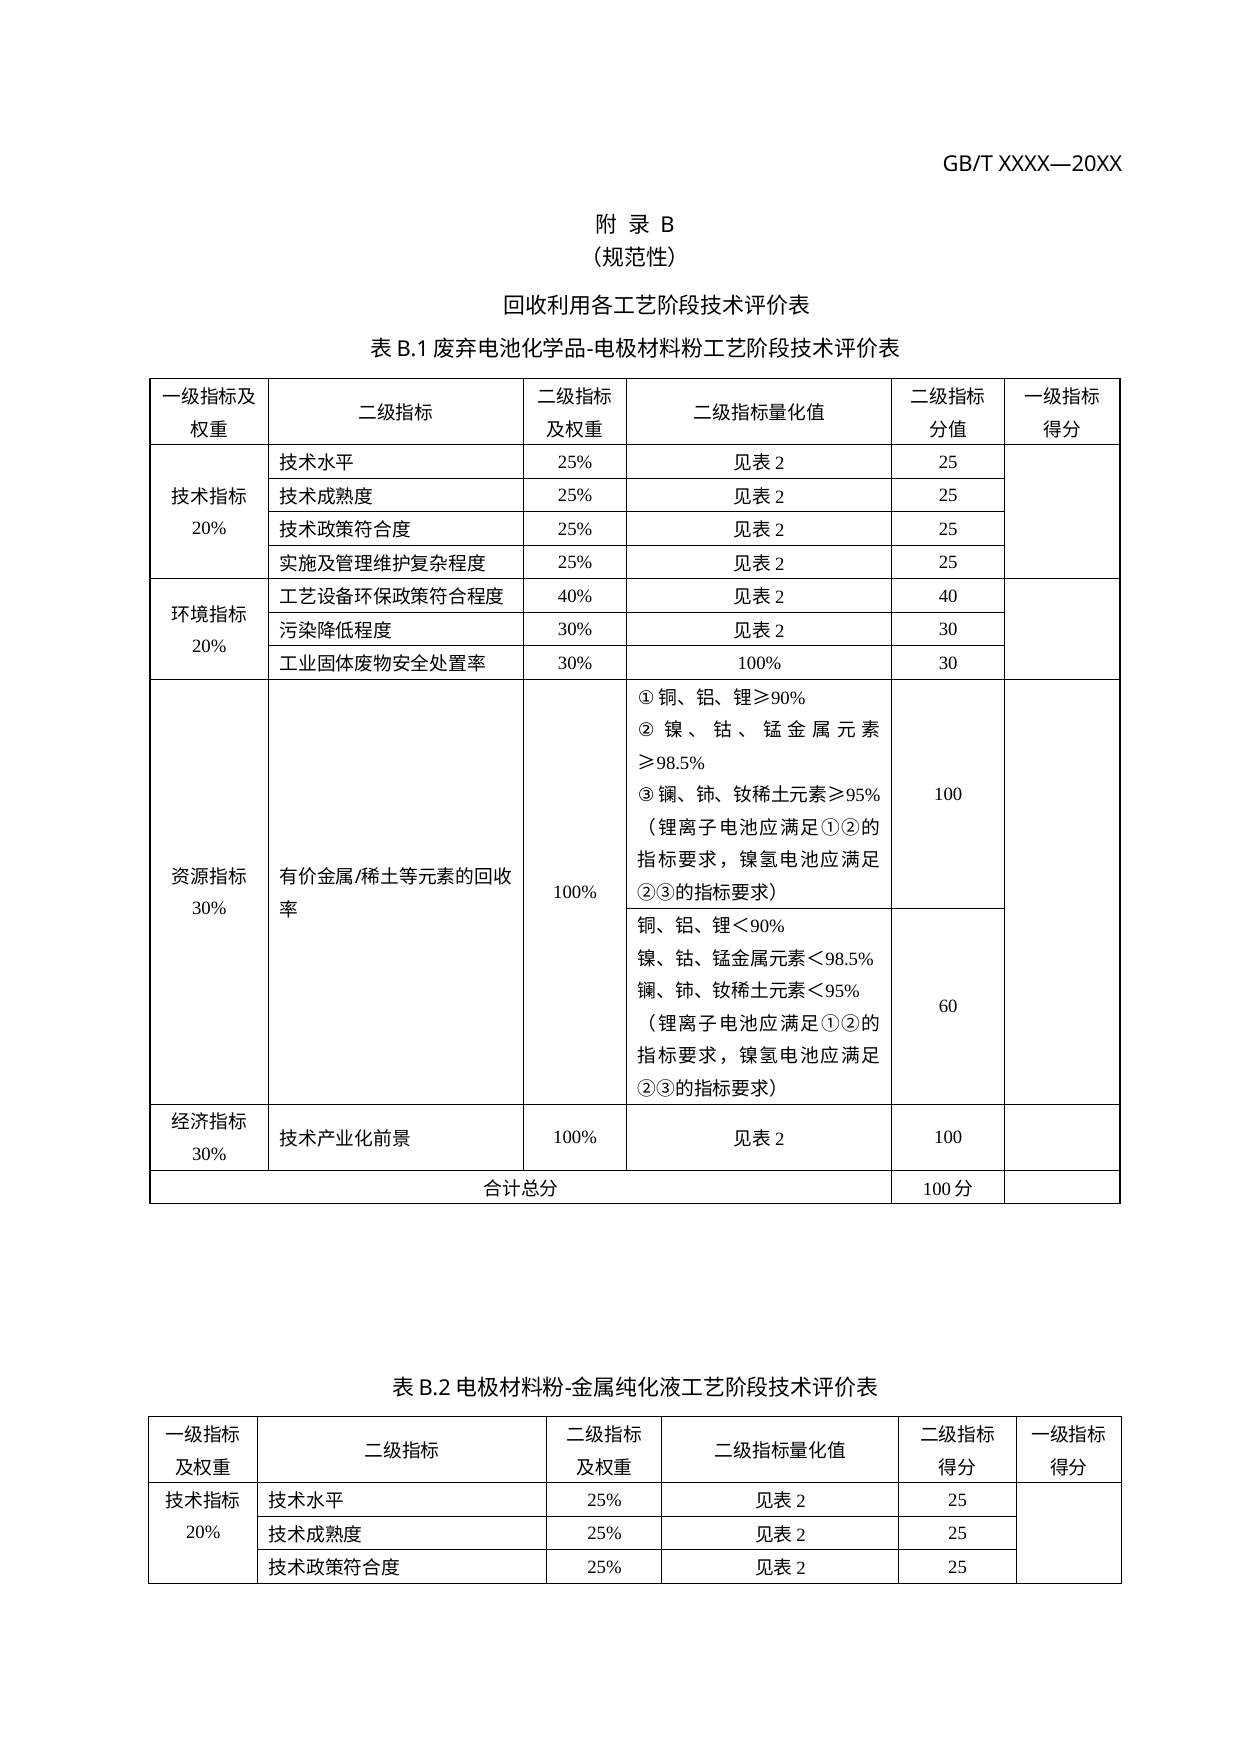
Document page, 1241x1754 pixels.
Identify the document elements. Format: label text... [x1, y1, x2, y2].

table_header 二级指标量化值 [627, 379, 891, 444]
table_cell 30% [524, 613, 626, 645]
table_cell 40% [524, 579, 626, 612]
table_cell ①铜、铝、锂≥90% ②镍、钴、锰金属元素≥98.5% ③镧、铈、钕稀土元素≥95% （锂离子电池应满足①②的指标要求，镍氢电池应满足②③的指标要求） [627, 680, 891, 907]
table_cell 25 [892, 479, 1004, 511]
table_cell 见表2 [662, 1517, 898, 1549]
table_cell 见表2 [627, 479, 891, 511]
table_cell 技术成熟度 [258, 1517, 546, 1549]
table_header 二级指标 得分 [899, 1417, 1016, 1482]
table_cell 25 [899, 1517, 1016, 1549]
table_header 二级指标 [269, 379, 523, 444]
table_header 二级指标及权重 [524, 379, 626, 444]
table_cell [1005, 1105, 1119, 1169]
table_cell 技术政策符合度 [258, 1550, 546, 1583]
table_header 一级指标 得分 [1005, 379, 1119, 444]
table_cell 工业固体废物安全处置率 [269, 646, 523, 679]
table_cell 100% [524, 680, 626, 1103]
table_cell 污染降低程度 [269, 613, 523, 645]
table_cell 技术政策符合度 [269, 512, 523, 545]
table_cell 100 [892, 1105, 1004, 1169]
table_cell 工艺设备环保政策符合程度 [269, 579, 523, 612]
text 回收利用各工艺阶段技术评价表 [148, 288, 1122, 321]
table_header 二级指标及权重 [547, 1417, 661, 1482]
table_cell 25% [524, 512, 626, 545]
table_cell 25 [899, 1550, 1016, 1583]
table_header 一级指标 得分 [1017, 1417, 1121, 1482]
table_cell 见表2 [627, 445, 891, 478]
table_cell 见表2 [627, 546, 891, 578]
table_cell 环境指标20% [151, 579, 268, 679]
table_cell 见表2 [627, 579, 891, 612]
table_cell 25% [524, 479, 626, 511]
table_cell 40 [892, 579, 1004, 612]
table_cell 30 [892, 646, 1004, 679]
table_cell 实施及管理维护复杂程度 [269, 546, 523, 578]
table_cell 25 [892, 546, 1004, 578]
table_cell 100 [892, 680, 1004, 907]
table_cell 技术指标 20% [151, 445, 268, 578]
table_cell 25 [899, 1483, 1016, 1516]
table_cell 见表2 [662, 1550, 898, 1583]
table_cell 100分 [892, 1171, 1004, 1203]
table_cell 技术产业化前景 [269, 1105, 523, 1169]
table_cell 有价金属/稀土等元素的回收率 [269, 680, 523, 1103]
table_cell 经济指标30% [151, 1105, 268, 1169]
table_cell 25% [524, 546, 626, 578]
table_cell 铜、铝、锂＜90% 镍、钴、锰金属元素＜98.5% 镧、铈、钕稀土元素＜95% （锂离子电池应满足①②的指标要求，镍氢电池应满足②③的指标要求） [627, 909, 891, 1103]
table_cell 资源指标30% [151, 680, 268, 1103]
table_cell [1005, 445, 1119, 578]
table_cell 见表2 [627, 613, 891, 645]
table_cell [1005, 1171, 1119, 1203]
list 表B.1废弃电池化学品-电极材料粉工艺阶段技术评价表 [148, 337, 1122, 362]
table_cell 60 [892, 909, 1004, 1103]
table_cell 25% [547, 1517, 661, 1549]
table_cell 100% [627, 646, 891, 679]
table_cell 技术水平 [258, 1483, 546, 1516]
table_cell 100% [524, 1105, 626, 1169]
table_cell 见表2 [627, 1105, 891, 1169]
table_cell 见表2 [627, 512, 891, 545]
table_header 一级指标及权重 [151, 379, 268, 444]
list 表B.2电极材料粉-金属纯化液工艺阶段技术评价表 [148, 1377, 1122, 1400]
table_cell 25% [524, 445, 626, 478]
table_cell 30 [892, 613, 1004, 645]
table_header 二级指标 [258, 1417, 546, 1482]
table_header 二级指标量化值 [662, 1417, 898, 1482]
table_cell [1017, 1483, 1121, 1583]
table_header 一级指标及权重 [149, 1417, 257, 1482]
table_cell 25% [547, 1483, 661, 1516]
table_cell 技术成熟度 [269, 479, 523, 511]
table_cell 25% [547, 1550, 661, 1583]
table_cell 30% [524, 646, 626, 679]
table_cell 见表2 [662, 1483, 898, 1516]
table_cell [1005, 579, 1119, 679]
text （规范性） [148, 207, 1122, 272]
table_header 二级指标 分值 [892, 379, 1004, 444]
table_cell 25 [892, 445, 1004, 478]
table_cell 技术指标 20% [149, 1483, 257, 1583]
table_cell [1005, 680, 1119, 1103]
table_cell 合计总分 [151, 1171, 891, 1203]
table_cell 25 [892, 512, 1004, 545]
table_cell 技术水平 [269, 445, 523, 478]
